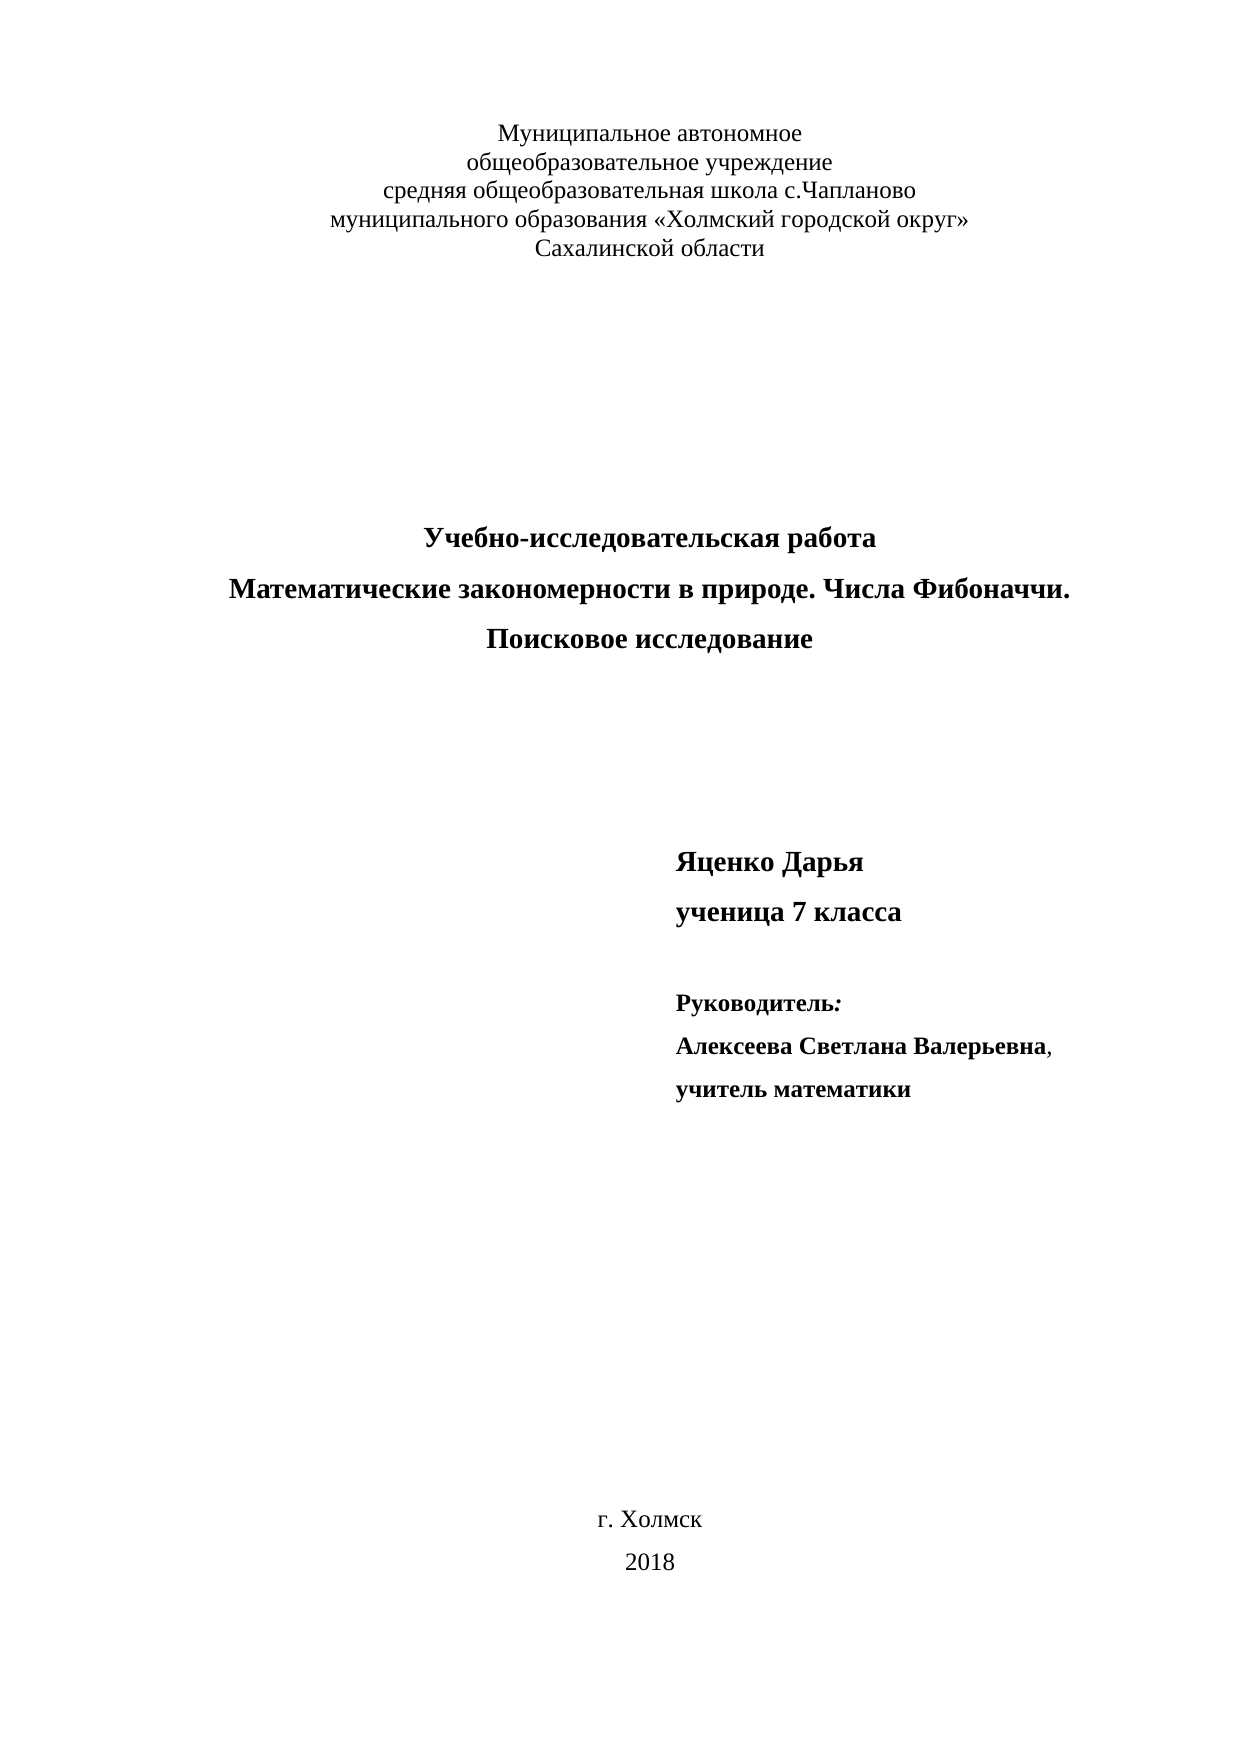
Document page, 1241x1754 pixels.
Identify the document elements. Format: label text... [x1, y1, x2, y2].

text Муниципальное автономное [148, 118, 1152, 147]
text 2018 [148, 1547, 1152, 1576]
text Математические закономерности в природе. Числа Фибоначчи. [148, 571, 1152, 604]
text общеобразовательное учреждение [148, 147, 1152, 176]
text г. Холмск [148, 1504, 1152, 1533]
table_header Яценко Дарья ученица 7 класса [664, 844, 1152, 988]
text средняя общеобразовательная школа с.Чапланово [148, 176, 1152, 204]
text Поисковое исследование [148, 621, 1152, 655]
text муниципального образования «Холмский городской округ» [148, 204, 1152, 233]
text Учебно-исследовательская работа [148, 521, 1152, 554]
text Сахалинской области [148, 233, 1152, 262]
table_cell Руководитель: Алексеева Светлана Валерьевна, учитель математики [664, 988, 1152, 1116]
